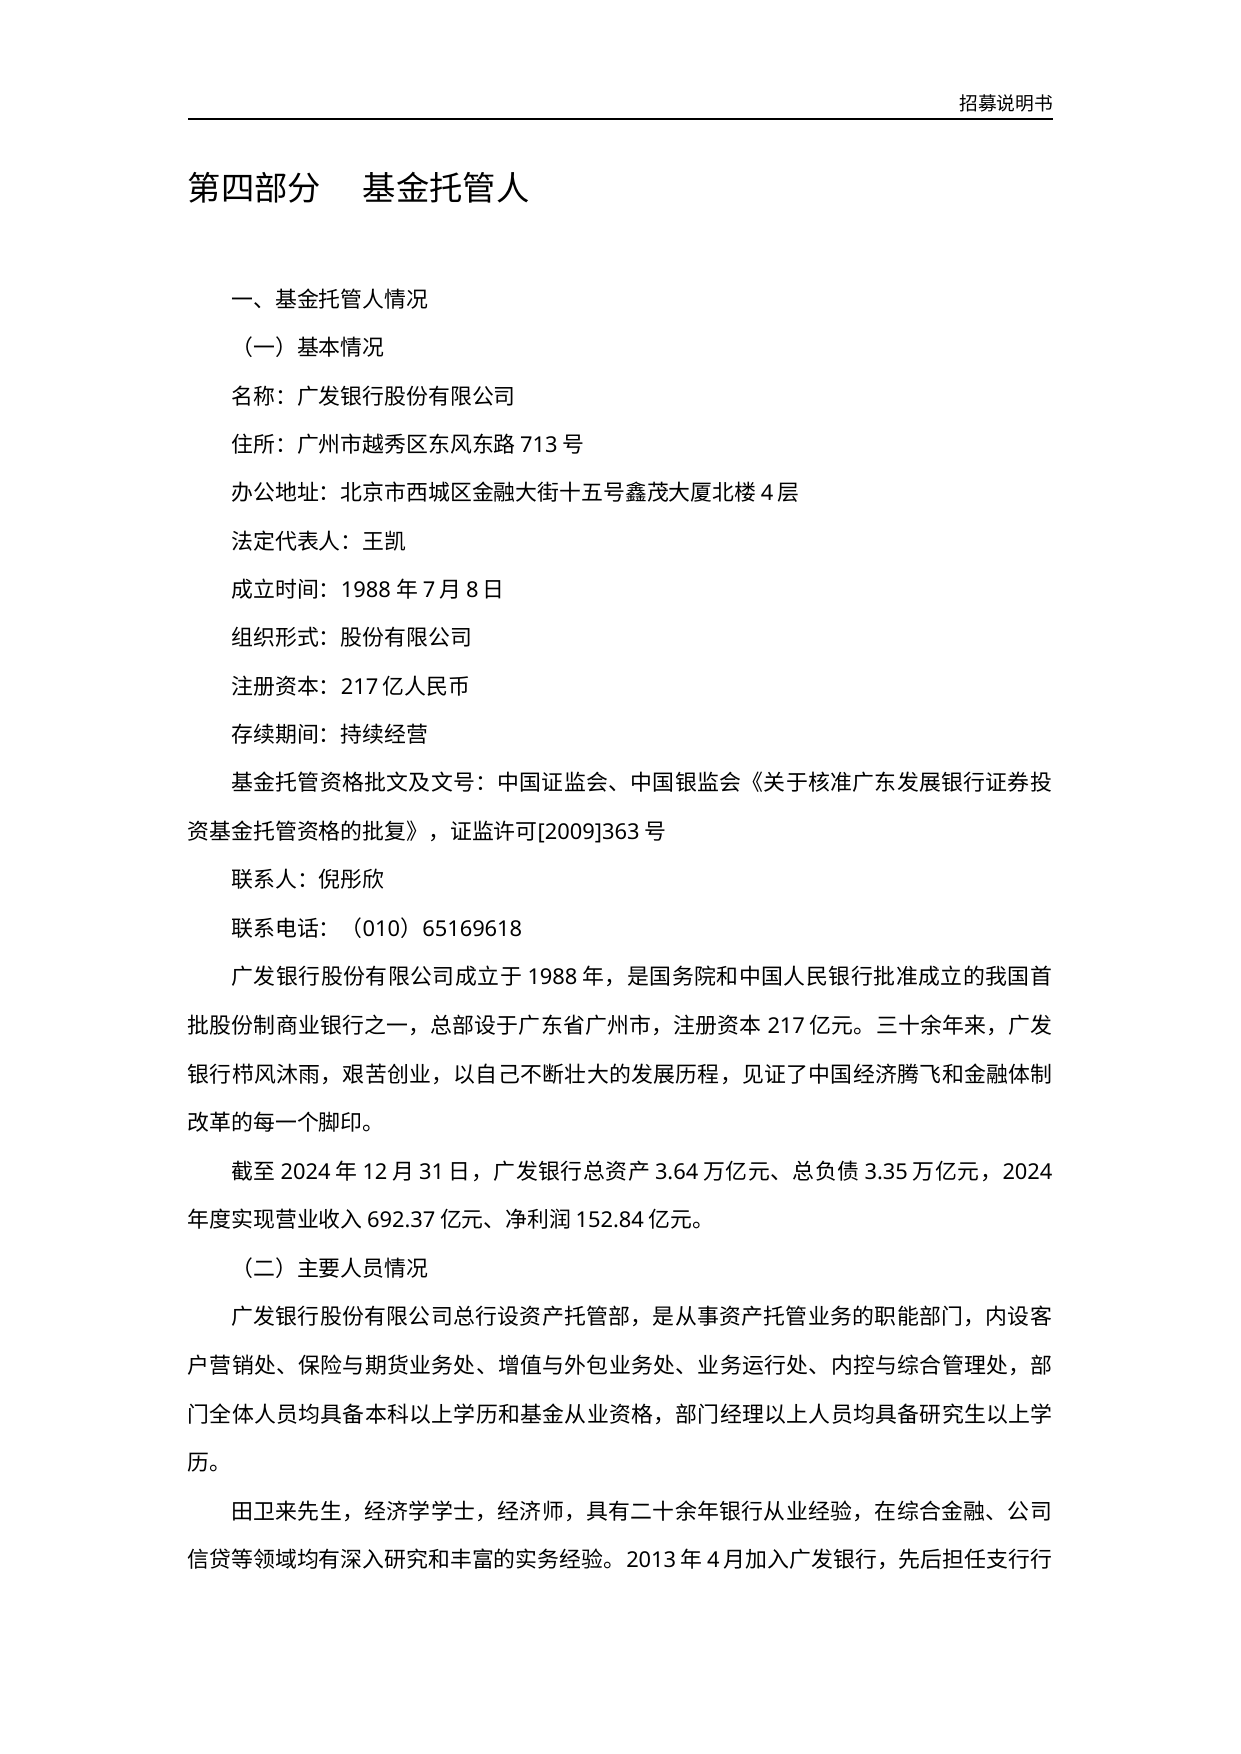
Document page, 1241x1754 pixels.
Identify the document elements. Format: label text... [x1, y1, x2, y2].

list 存续期间：持续经营 [187, 717, 1053, 749]
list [187, 1493, 1053, 1574]
list 住所：广州市越秀区东风东路713号 [187, 427, 1053, 459]
list 办公地址：北京市西城区金融大街十五号鑫茂大厦北楼4层 [187, 475, 1053, 507]
list （一）基本情况 [187, 330, 1053, 362]
list 广发银行股份有限公司总行设资产托管部，是从事资产托管业务的职能部门，内设客户营销处、保险与期货业务处、增值与外包业务处、业务运行处、内控与综合管理处，部门全体人员均具备本科以上学历和基金从业资格，部门经理以上人员均具备研究生以上学历。 [187, 1299, 1053, 1477]
list 基金托管资格批文及文号：中国证监会、中国银监会《关于核准广东发展银行证券投资基金托管资格的批复》，证监许可[2009]363号 [187, 765, 1053, 846]
list 一、基金托管人情况 [187, 282, 1053, 314]
list 成立时间：1988 年7月8日 [187, 572, 1053, 604]
subtitle 基金托管人 [187, 162, 1053, 210]
list 联系人：倪彤欣 [187, 862, 1053, 894]
list （二）主要人员情况 [187, 1250, 1053, 1283]
list 截至2024年12月31日，广发银行总资产3.64万亿元、总负债3.35万亿元，2024年度实现营业收入692.37亿元、净利润152.84亿元。 [187, 1153, 1053, 1234]
list 联系电话：（010）65169618 [187, 910, 1053, 943]
list 广发银行股份有限公司成立于1988年，是国务院和中国人民银行批准成立的我国首批股份制商业银行之一，总部设于广东省广州市，注册资本217亿元。三十余年来，广发银行栉风沐雨，艰苦创业，以自己不断壮大的发展历程，见证了中国经济腾飞和金融体制改革的每一个脚印。 [187, 959, 1053, 1137]
list 法定代表人：王凯 [187, 523, 1053, 556]
list 组织形式：股份有限公司 [187, 620, 1053, 652]
list 名称：广发银行股份有限公司 [187, 378, 1053, 411]
list 注册资本：217亿人民币 [187, 668, 1053, 701]
